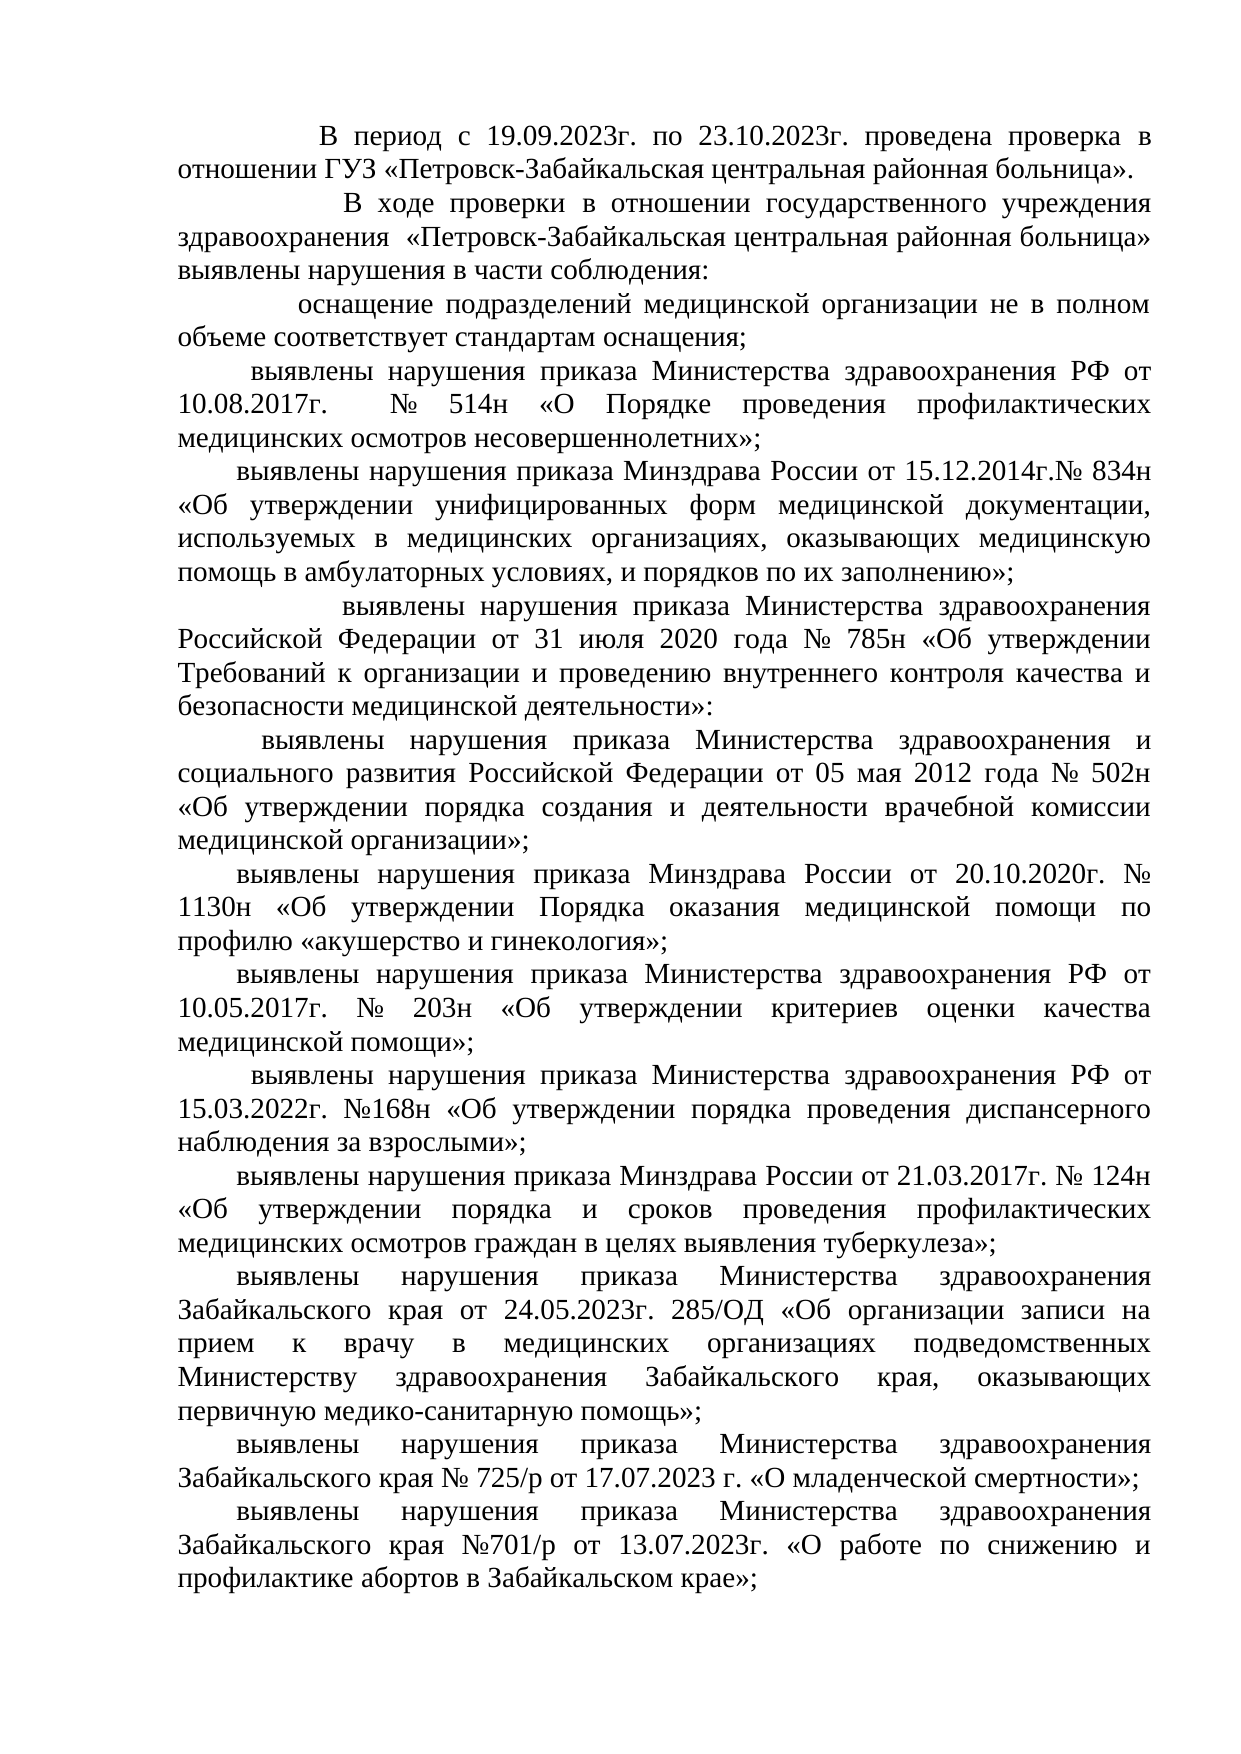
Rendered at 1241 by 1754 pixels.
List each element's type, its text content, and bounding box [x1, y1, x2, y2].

text выявлены нарушения приказа Минздрава России от 15.12.2014г.№ 834н «Об утверждении унифицированных форм медицинской документации, используемых в медицинских организациях, оказывающих медицинскую помощь в амбулаторных условиях, и порядков по их заполнению»; [177, 453, 1152, 588]
text оснащение подразделений медицинской организации не в полном объеме соответствует стандартам оснащения; [177, 286, 1152, 353]
text выявлены нарушения приказа Министерства здравоохранения РФ от 15.03.2022г. №168н «Об утверждении порядка проведения диспансерного наблюдения за взрослыми»; [177, 1057, 1152, 1158]
text выявлены нарушения приказа Министерства здравоохранения РФ от 10.05.2017г. № 203н «Об утверждении критериев оценки качества медицинской помощи»; [177, 957, 1152, 1057]
text выявлены нарушения приказа Министерства здравоохранения Забайкальского края №701/р от 13.07.2023г. «О работе по снижению и профилактике абортов в Забайкальском крае»; [177, 1493, 1152, 1594]
text выявлены нарушения приказа Министерства здравоохранения и социального развития Российской Федерации от 05 мая 2012 года № 502н «Об утверждении порядка создания и деятельности врачебной комиссии медицинской организации»; [177, 722, 1152, 856]
text В ходе проверки в отношении государственного учреждения здравоохранения «Петровск-Забайкальская центральная районная больница» выявлены нарушения в части соблюдения: [177, 185, 1152, 286]
text В период с 19.09.2023г. по 23.10.2023г. проведена проверка в отношении ГУЗ «Петровск-Забайкальская центральная районная больница». [177, 118, 1152, 185]
text выявлены нарушения приказа Министерства здравоохранения Российской Федерации от 31 июля 2020 года № 785н «Об утверждении Требований к организации и проведению внутреннего контроля качества и безопасности медицинской деятельности»: [177, 588, 1152, 722]
text выявлены нарушения приказа Министерства здравоохранения РФ от 10.08.2017г. № 514н «О Порядке проведения профилактических медицинских осмотров несовершеннолетних»; [177, 353, 1152, 453]
text выявлены нарушения приказа Минздрава России от 21.03.2017г. № 124н «Об утверждении порядка и сроков проведения профилактических медицинских осмотров граждан в целях выявления туберкулеза»; [177, 1158, 1152, 1258]
text выявлены нарушения приказа Минздрава России от 20.10.2020г. № 1130н «Об утверждении Порядка оказания медицинской помощи по профилю «акушерство и гинекология»; [177, 856, 1152, 957]
text выявлены нарушения приказа Министерства здравоохранения Забайкальского края от 24.05.2023г. 285/ОД «Об организации записи на прием к врачу в медицинских организациях подведомственных Министерству здравоохранения Забайкальского края, оказывающих первичную медико-санитарную помощь»; [177, 1258, 1152, 1426]
text выявлены нарушения приказа Министерства здравоохранения Забайкальского края № 725/р от 17.07.2023 г. «О младенческой смертности»; [177, 1426, 1152, 1493]
